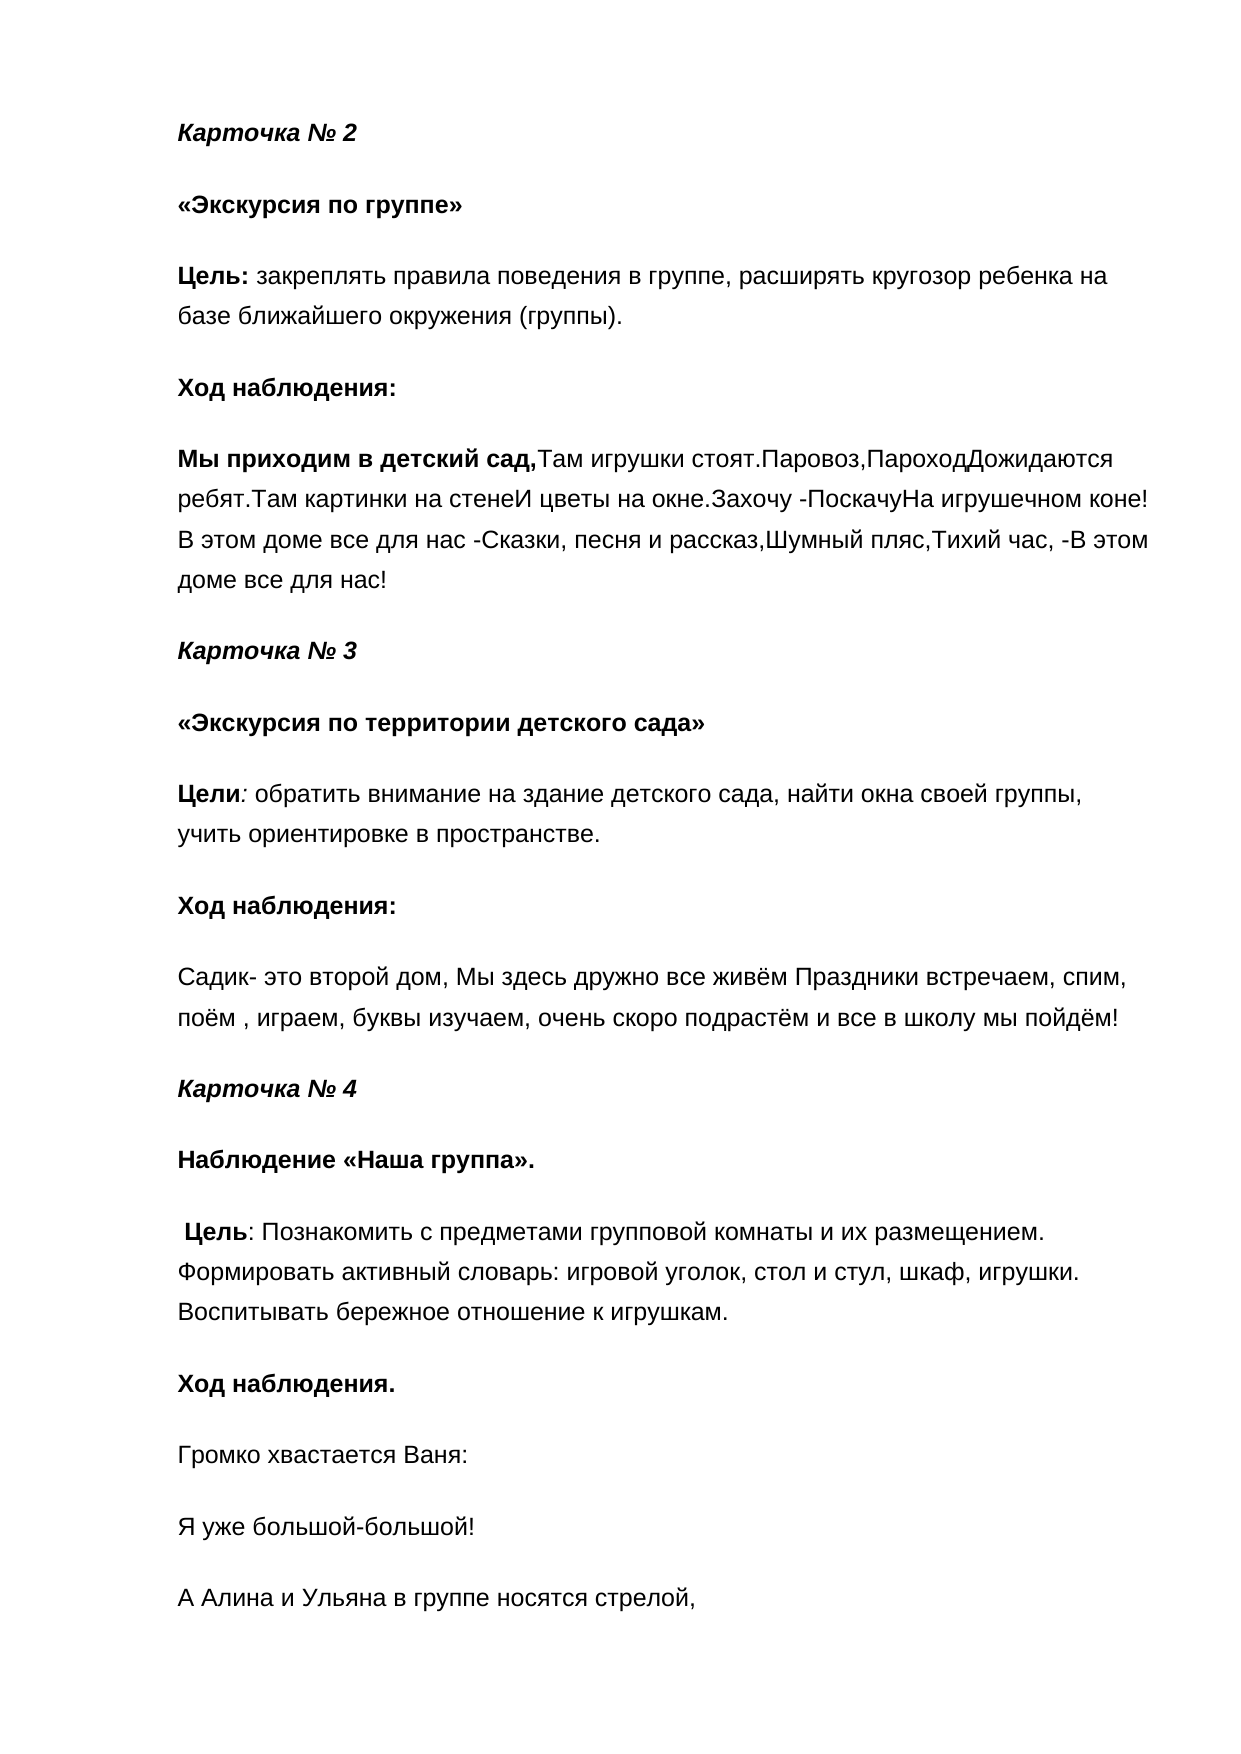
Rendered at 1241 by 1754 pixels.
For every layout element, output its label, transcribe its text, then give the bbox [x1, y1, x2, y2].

text Ход наблюдения: [177, 373, 1152, 401]
text Громко хвастается Ваня: [177, 1440, 1152, 1469]
text Ход наблюдения: [177, 891, 1152, 919]
text Карточка № 4 [177, 1074, 1152, 1103]
text «Экскурсия по группе» [177, 189, 1152, 218]
text Цели: обратить внимание на здание детского сада, найти окна своей группы, учить ориентировке в пространстве. [177, 779, 1152, 848]
text Цель: Познакомить с предметами групповой комнаты и их размещением. Формировать активный словарь: игровой уголок, стол и стул, шкаф, игрушки. Воспитывать бережное отношение к игрушкам. [177, 1217, 1152, 1326]
text Садик- это второй дом, Мы здесь дружно все живём Праздники встречаем, спим, поём , играем, буквы изучаем, очень скоро подрастём и все в школу мы пойдём! [177, 962, 1152, 1031]
text Ход наблюдения. [177, 1369, 1152, 1397]
text Я уже большой-большой! [177, 1512, 1152, 1540]
text «Экскурсия по территории детского сада» [177, 708, 1152, 736]
text Карточка № 3 [177, 636, 1152, 665]
text Карточка № 2 [177, 118, 1152, 147]
text Мы приходим в детский сад,Там игрушки стоят.Паровоз,ПароходДожидаются ребят.Там картинки на стенеИ цветы на окне.Захочу -ПоскачуНа игрушечном коне!В этом доме все для нас -Сказки, песня и рассказ,Шумный пляс,Тихий час, -В этом доме все для нас! [177, 444, 1152, 593]
text А Алина и Ульяна в группе носятся стрелой, [177, 1583, 1152, 1612]
text Цель: закреплять правила поведения в группе, расширять кругозор ребенка на базе ближайшего окружения (группы). [177, 261, 1152, 330]
text Наблюдение «Наша группа». [177, 1145, 1152, 1174]
